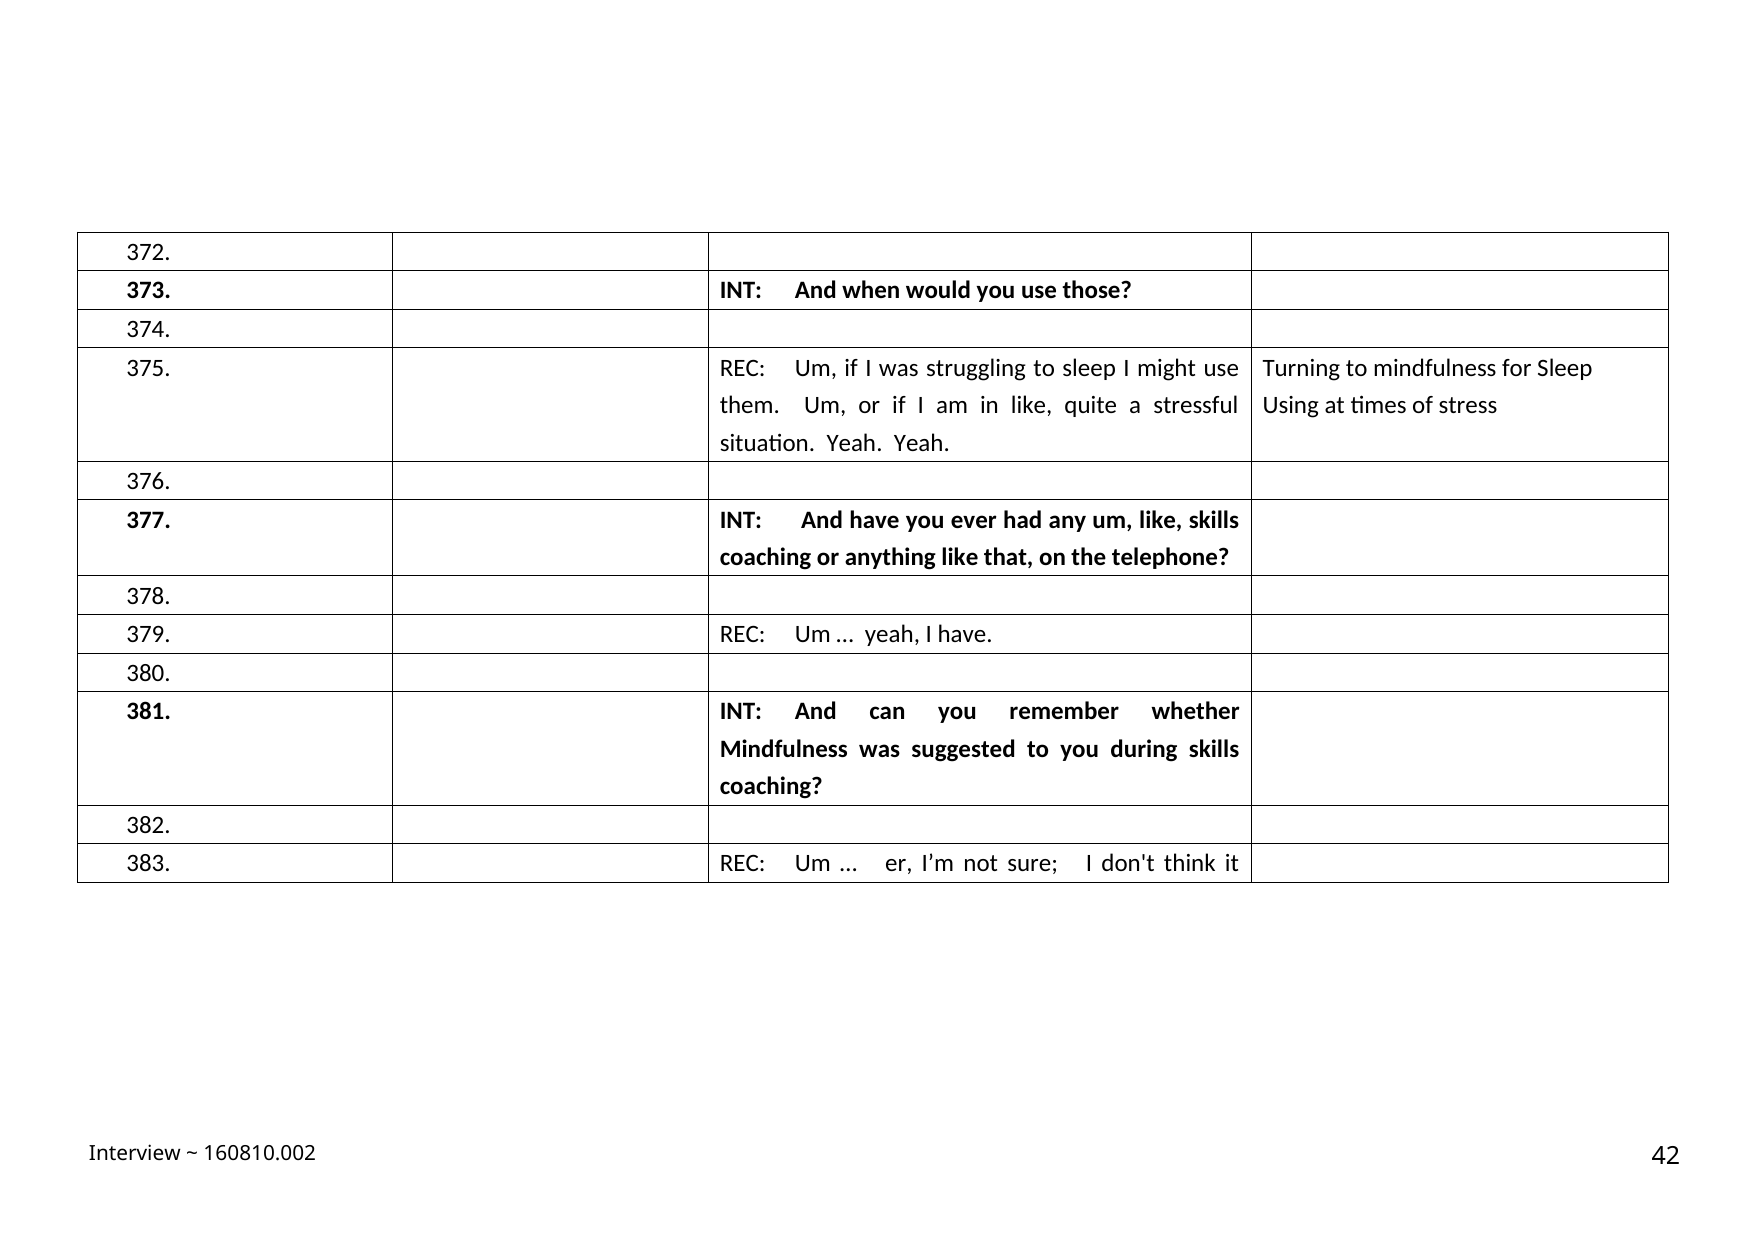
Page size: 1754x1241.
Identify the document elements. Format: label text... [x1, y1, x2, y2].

table_cell [1252, 462, 1668, 499]
table_cell [78, 310, 392, 347]
table_cell [78, 462, 392, 499]
table_cell [1252, 615, 1668, 652]
table_cell [709, 462, 1251, 499]
table_cell [1252, 692, 1668, 804]
table_cell [1252, 654, 1668, 691]
table_cell Turning to mindfulness for Sleep Using at times of stress [1252, 348, 1668, 461]
table_cell INT: And have you ever had any um, like, skills coaching or anything like that, on the telephone? [709, 500, 1251, 575]
table_cell [78, 844, 392, 882]
table_cell REC: Um … yeah, I have. [709, 615, 1251, 652]
table_cell [709, 654, 1251, 691]
table_cell [1252, 500, 1668, 575]
table_cell [393, 310, 708, 347]
table_cell [393, 654, 708, 691]
table_cell [393, 233, 708, 270]
table_cell [393, 615, 708, 652]
table_cell [78, 348, 392, 461]
table_cell [1252, 271, 1668, 309]
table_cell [709, 844, 1251, 882]
table_cell [78, 806, 392, 843]
table_cell [1252, 310, 1668, 347]
table_cell [393, 806, 708, 843]
table_cell [393, 692, 708, 804]
table_cell [709, 233, 1251, 270]
table_cell [1252, 844, 1668, 882]
table_cell [393, 576, 708, 614]
table_cell [78, 654, 392, 691]
table_cell [1252, 576, 1668, 614]
table_cell INT: And when would you use those? [709, 271, 1251, 309]
table_cell INT: And can you remember whether Mindfulness was suggested to you during skills coaching? [709, 692, 1251, 804]
table_cell [78, 692, 392, 804]
table_cell [78, 576, 392, 614]
table_cell [78, 615, 392, 652]
table_cell [709, 310, 1251, 347]
table_cell [78, 271, 392, 309]
table_cell [393, 500, 708, 575]
table_cell [1252, 806, 1668, 843]
table_cell [709, 576, 1251, 614]
table_cell [393, 462, 708, 499]
table_cell [1252, 233, 1668, 270]
table_cell [393, 844, 708, 882]
table_cell [78, 233, 392, 270]
table_cell [78, 500, 392, 575]
table_cell [393, 271, 708, 309]
table_cell REC: Um, if I was struggling to sleep I might use them. Um, or if I am in like, quite a stressful situation. Yeah. Yeah. [709, 348, 1251, 461]
table_cell [393, 348, 708, 461]
table_cell [709, 806, 1251, 843]
